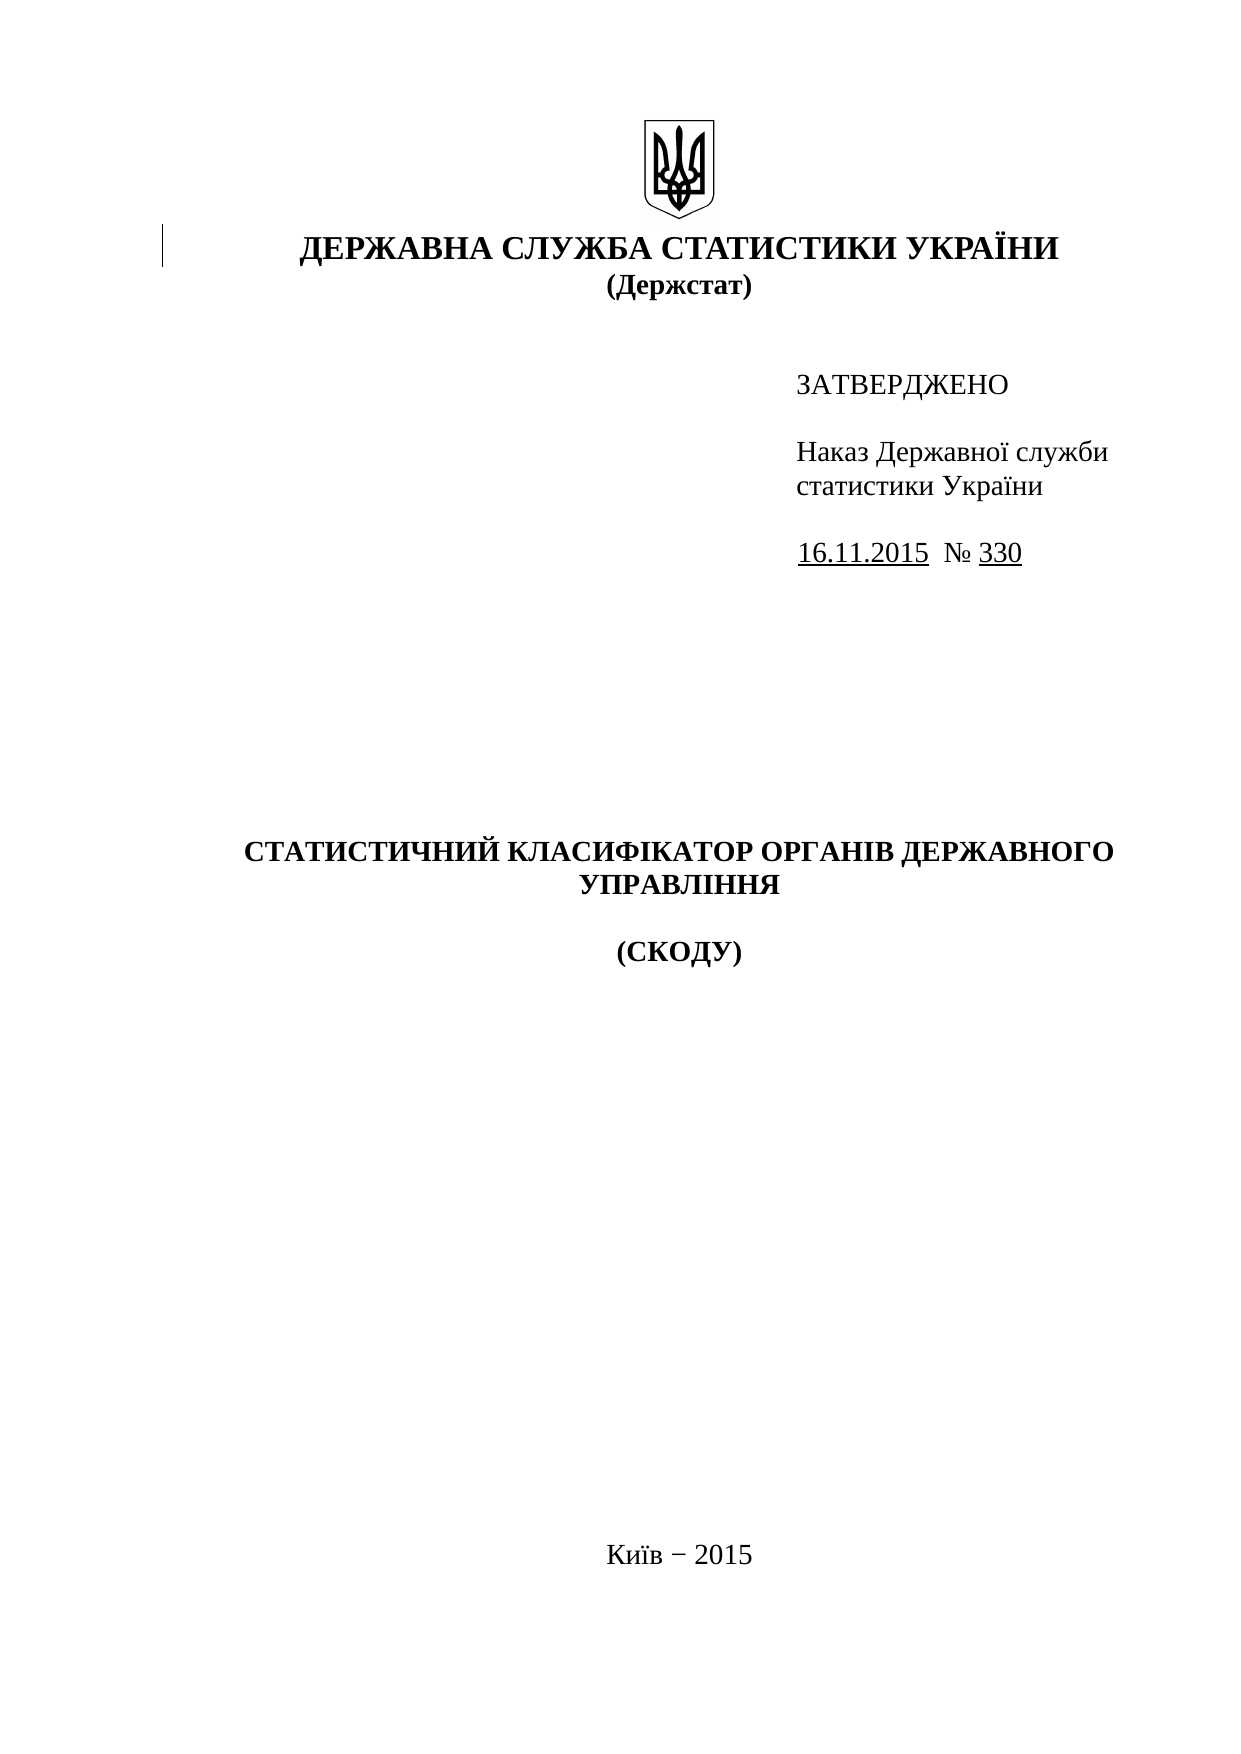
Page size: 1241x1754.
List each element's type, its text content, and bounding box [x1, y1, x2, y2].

text (Держстат) [177, 267, 1181, 300]
subtitle СТАТИСТИЧНИЙ КЛАСИФІКАТОР ОРГАНІВ ДЕРЖАВНОГО УПРАВЛІННЯ [177, 834, 1181, 901]
text статистики України [796, 468, 1181, 502]
title Київ − 2015 [177, 1537, 1181, 1571]
text 16.11.2015 № 330 [797, 535, 1181, 569]
text (СКОДУ) [177, 934, 1181, 968]
picture [640, 118, 718, 225]
text ДЕРЖАВНА СЛУЖБА СТАТИСТИКИ УКРАЇНИ [177, 228, 1181, 267]
text ЗАТВЕРДЖЕНО [796, 367, 1181, 401]
text Наказ Державної служби [796, 434, 1181, 468]
